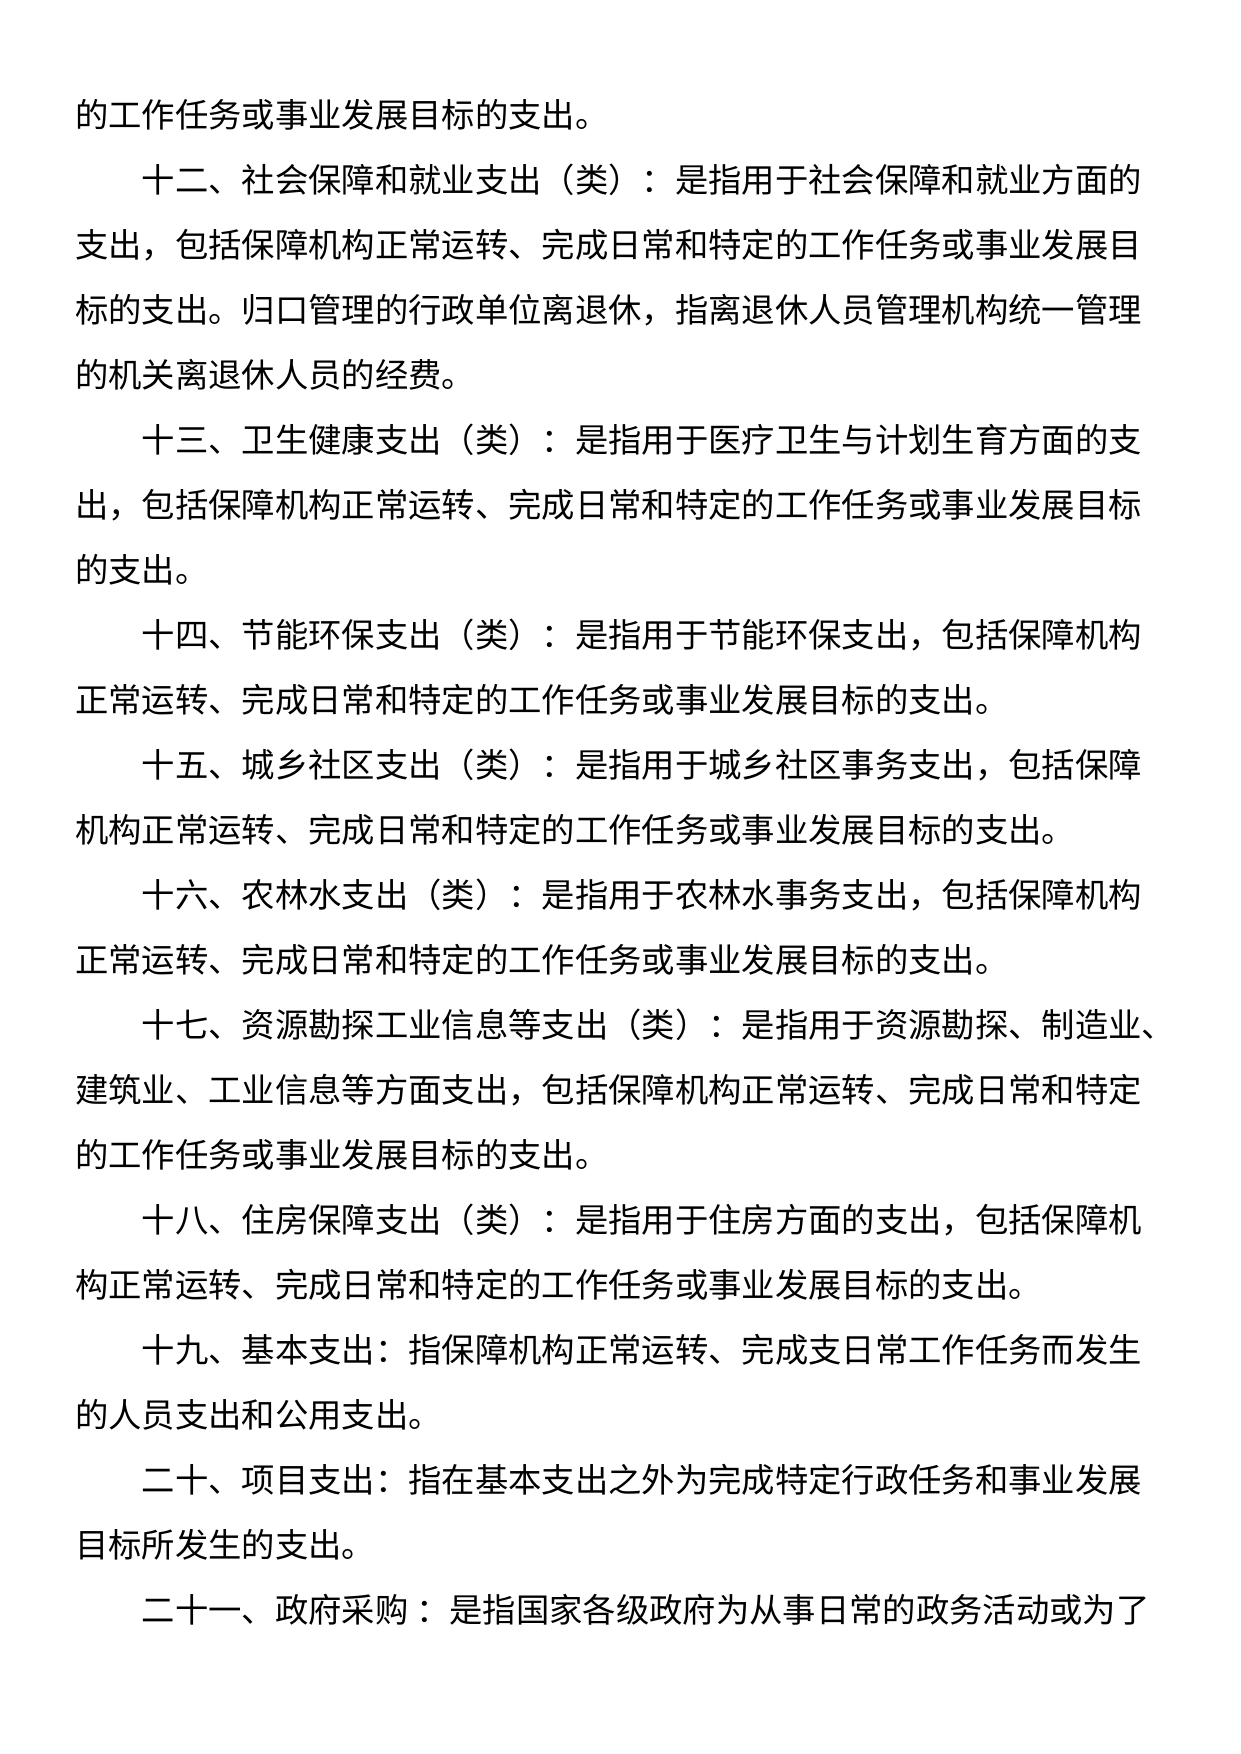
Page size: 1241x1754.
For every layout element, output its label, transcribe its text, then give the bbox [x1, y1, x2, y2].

text 二十、项目支出：指在基本支出之外为完成特定行政任务和事业发展目标所发生的支出。 [75, 1446, 1165, 1576]
text 十六、农林水支出（类）：是指用于农林水事务支出，包括保障机构正常运转、完成日常和特定的工作任务或事业发展目标的支出。 [75, 861, 1165, 991]
text 十七、资源勘探工业信息等支出（类）：是指用于资源勘探、制造业、建筑业、工业信息等方面支出，包括保障机构正常运转、完成日常和特定的工作任务或事业发展目标的支出。 [75, 991, 1165, 1186]
text 十五、城乡社区支出（类）：是指用于城乡社区事务支出，包括保障机构正常运转、完成日常和特定的工作任务或事业发展目标的支出。 [75, 731, 1165, 861]
text 十三、卫生健康支出（类）：是指用于医疗卫生与计划生育方面的支出，包括保障机构正常运转、完成日常和特定的工作任务或事业发展目标的支出。 [75, 406, 1165, 601]
text 十八、住房保障支出（类）：是指用于住房方面的支出，包括保障机构正常运转、完成日常和特定的工作任务或事业发展目标的支出。 [75, 1186, 1165, 1316]
text 十九、基本支出：指保障机构正常运转、完成支日常工作任务而发生的人员支出和公用支出。 [75, 1316, 1165, 1446]
text 十四、节能环保支出（类）：是指用于节能环保支出，包括保障机构正常运转、完成日常和特定的工作任务或事业发展目标的支出。 [75, 601, 1165, 731]
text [75, 81, 1165, 146]
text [75, 1576, 1165, 1641]
text 十二、社会保障和就业支出（类）：是指用于社会保障和就业方面的支出，包括保障机构正常运转、完成日常和特定的工作任务或事业发展目标的支出。归口管理的行政单位离退休，指离退休人员管理机构统一管理的机关离退休人员的经费。 [75, 146, 1165, 406]
